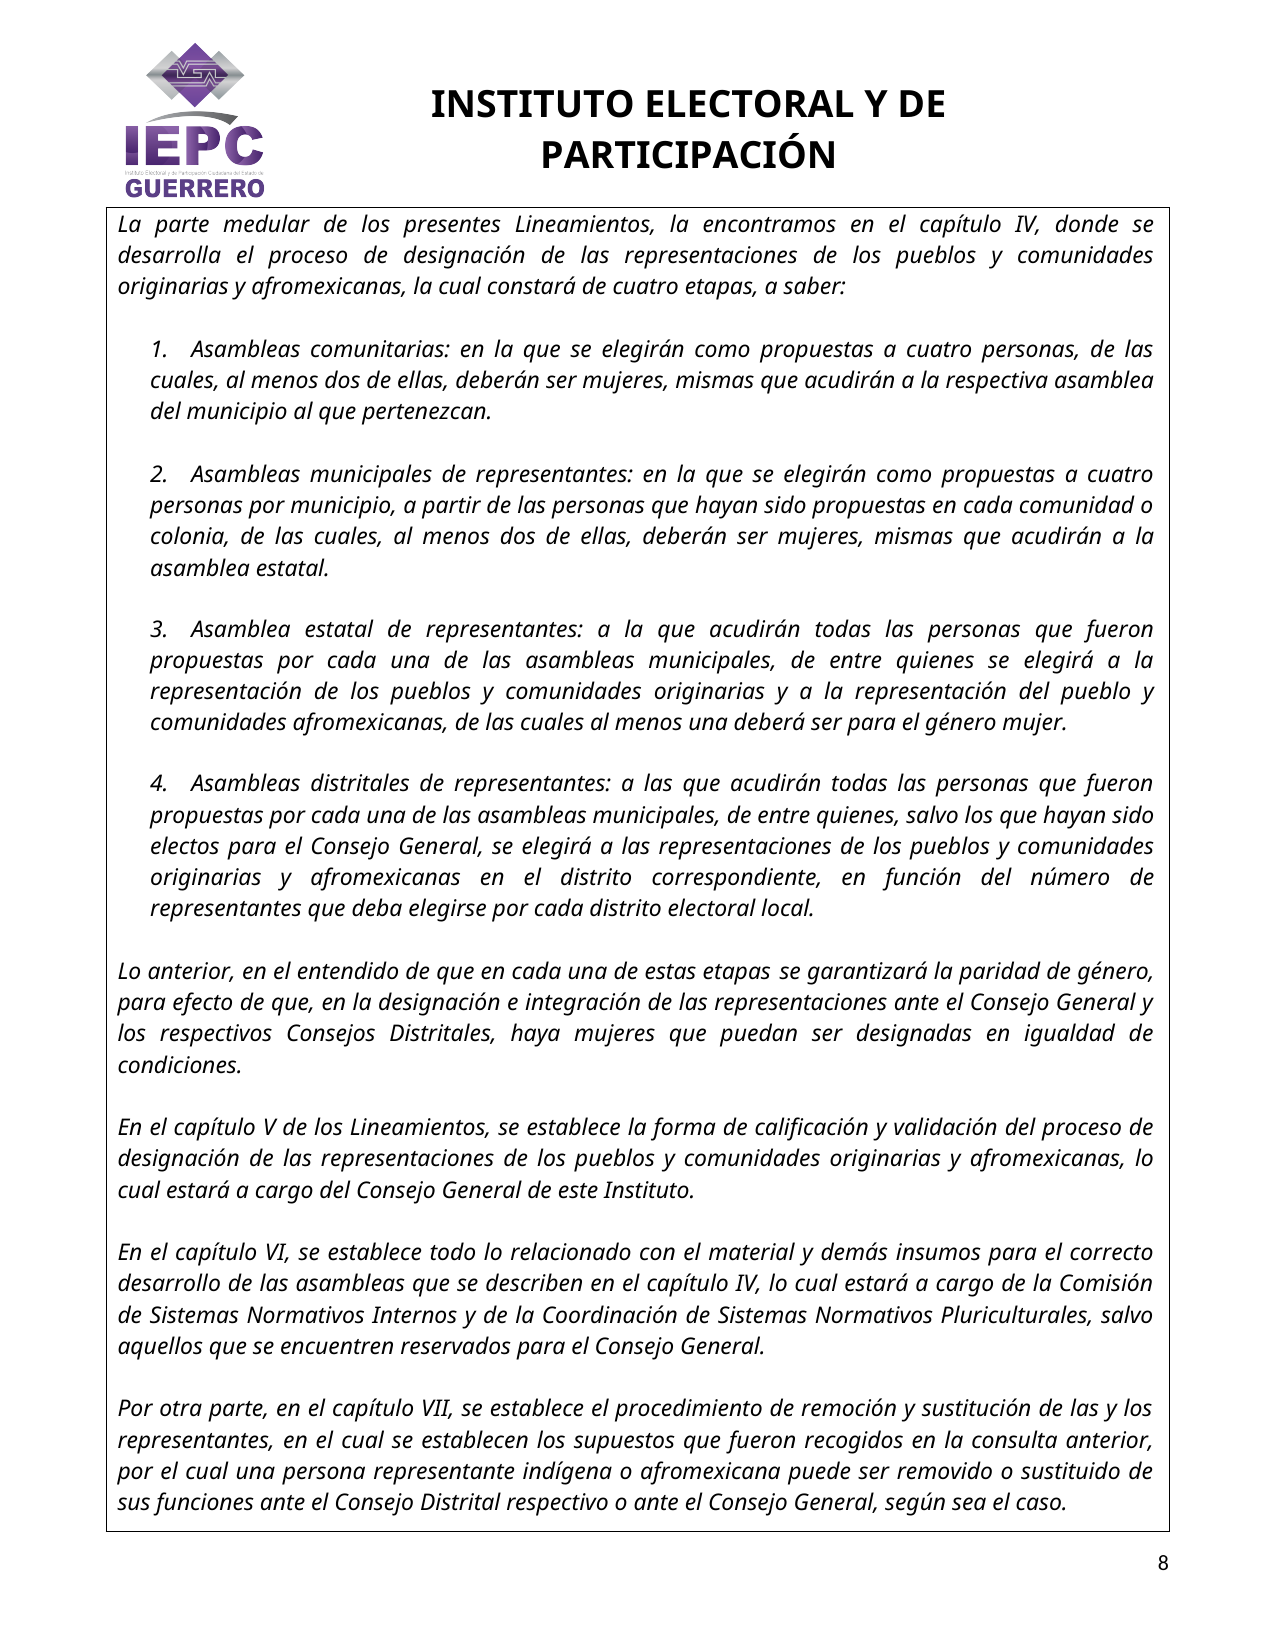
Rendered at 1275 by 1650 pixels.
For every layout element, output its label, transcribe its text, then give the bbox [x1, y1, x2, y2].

picture [117, 36, 272, 204]
